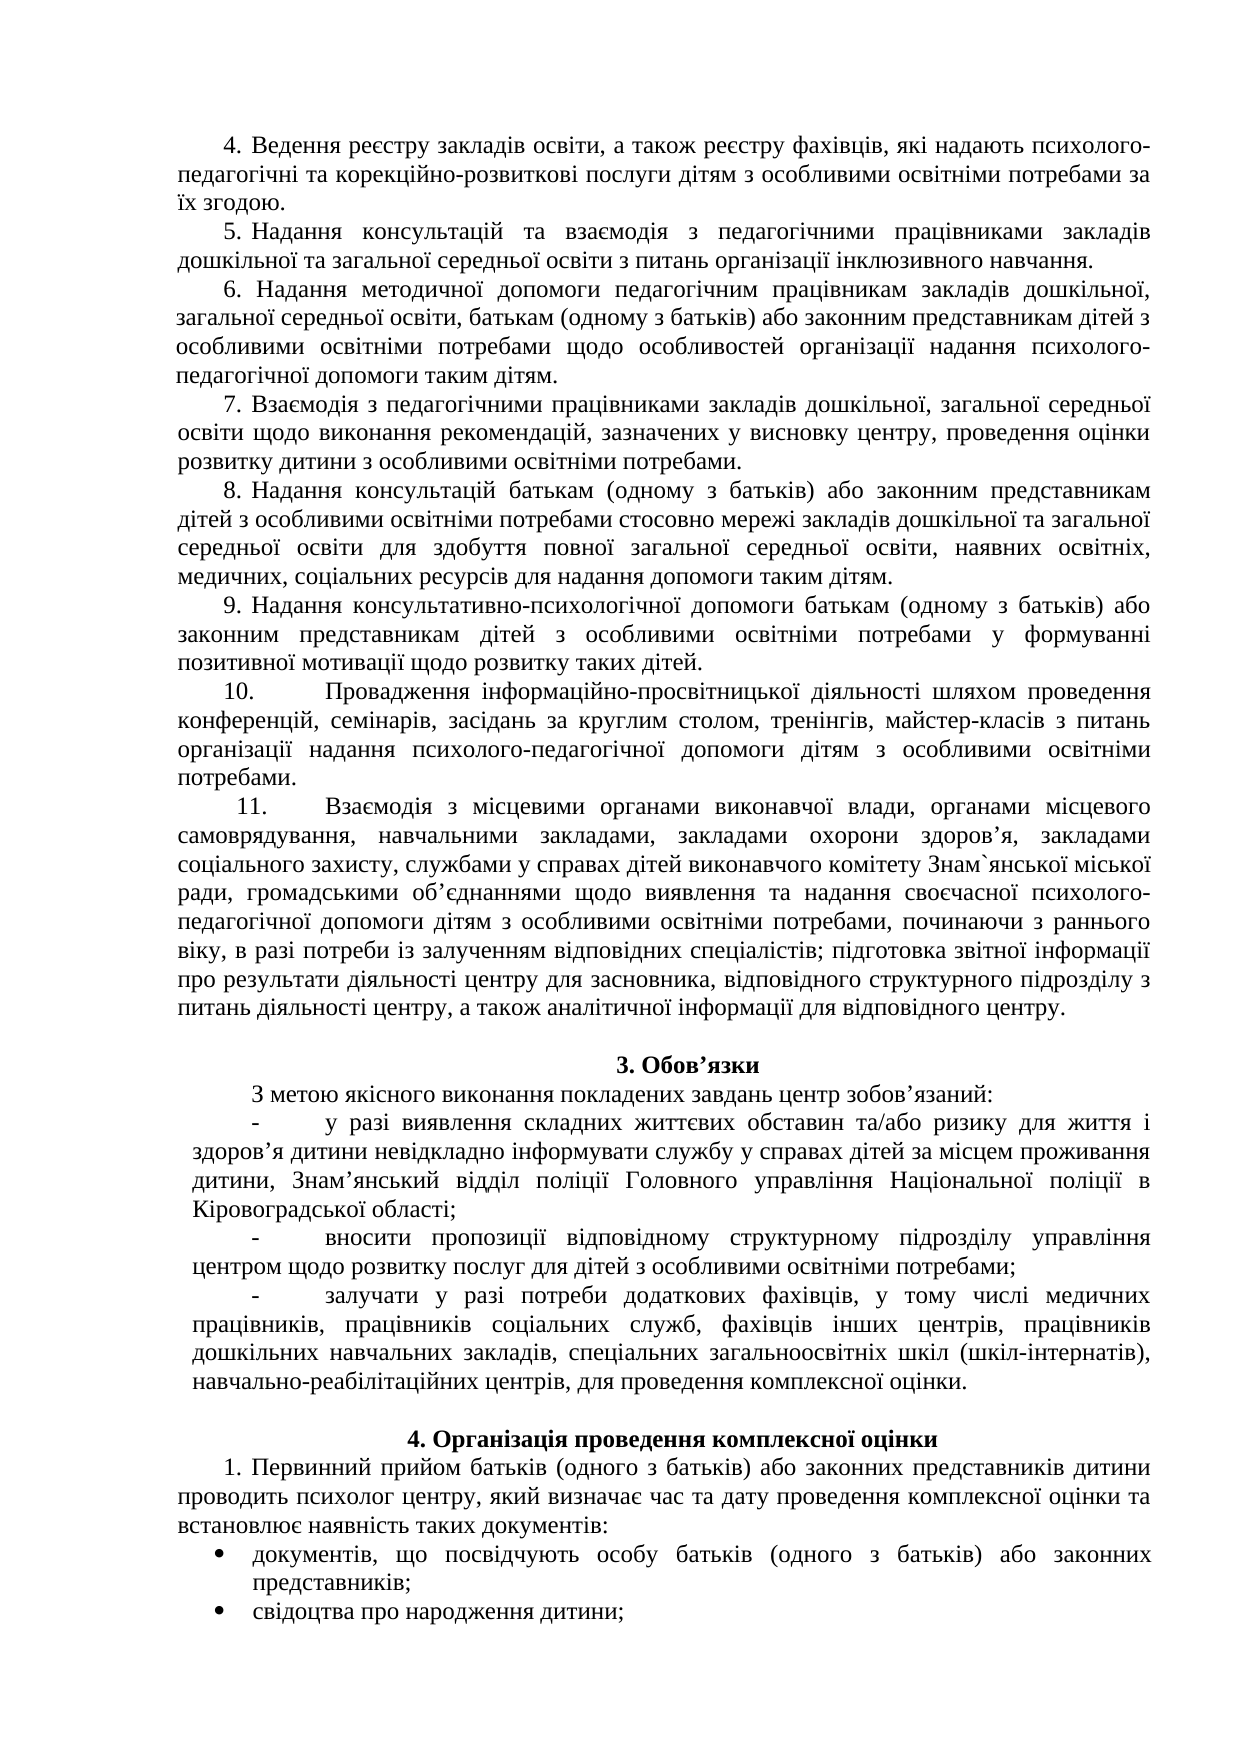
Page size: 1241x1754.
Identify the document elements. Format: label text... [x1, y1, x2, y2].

list вносити пропозиції відповідному структурному підрозділу управління центром щодо розвитку послуг для дітей з особливими освітніми потребами; [192, 1222, 1152, 1280]
text З метою якісного виконання покладених завдань центр зобов’язаний: [192, 1079, 1152, 1107]
text 3. Обов’язки [224, 1050, 1152, 1079]
list Первинний прийом батьків (одного з батьків) або законних представників дитини проводить психолог центру, який визначає час та дату проведення комплексної оцінки та встановлює наявність таких документів: [177, 1452, 1152, 1539]
list свідоцтва про народження дитини; [215, 1596, 628, 1625]
list Ведення реєстру закладів освіти, а також реєстру фахівців, які надають психолого-педагогічні та корекційно-розвиткові послуги дітям з особливими освітніми потребами за їх згодою. [177, 130, 1152, 216]
list Надання консультацій батькам (одному з батьків) або законним представникам дітей з особливими освітніми потребами стосовно мережі закладів дошкільної та загальної середньої освіти для здобуття повної загальної середньої освіти, наявних освітніх, медичних, соціальних ресурсів для надання допомоги таким дітям. [177, 475, 1152, 590]
list Взаємодія з педагогічними працівниками закладів дошкільної, загальної середньої освіти щодо виконання рекомендацій, зазначених у висновку центру, проведення оцінки розвитку дитини з особливими освітніми потребами. [177, 389, 1152, 475]
text 4. Організація проведення комплексної оцінки [407, 1424, 1152, 1452]
list документів, що посвідчують особу батьків (одного з батьків) або законних представників; [215, 1539, 1153, 1596]
list Провадження інформаційно-просвітницької діяльності шляхом проведення конференцій, семінарів, засідань за круглим столом, тренінгів, майстер-класів з питань організації надання психолого-педагогічної допомоги дітям з особливими освітніми потребами. [177, 676, 1152, 791]
list Взаємодія з місцевими органами виконавчої влади, органами місцевого самоврядування, навчальними закладами, закладами охорони здоров’я, закладами соціального захисту, службами у справах дітей виконавчого комітету Знам`янської міської ради, громадськими об’єднаннями щодо виявлення та надання своєчасної психолого-педагогічної допомоги дітям з особливими освітніми потребами, починаючи з раннього віку, в разі потреби із залученням відповідних спеціалістів; підготовка звітної інформації про результати діяльності центру для засновника, відповідного структурного підрозділу з питань діяльності центру, а також аналітичної інформації для відповідного центру. [177, 791, 1152, 1021]
list у разі виявлення складних життєвих обставин та/або ризику для життя і здоров’я дитини невідкладно інформувати службу у справах дітей за місцем проживання дитини, Знам’янський відділ поліції Головного управління Національної поліції в Кіровоградської області; [192, 1107, 1152, 1222]
list Надання консультативно-психологічної допомоги батькам (одному з батьків) або законним представникам дітей з особливими освітніми потребами у формуванні позитивної мотивації щодо розвитку таких дітей. [177, 590, 1152, 676]
text 6. Надання методичної допомоги педагогічним працівникам закладів дошкільної, загальної середньої освіти, батькам (одному з батьків) або законним представникам дітей з особливими освітніми потребами щодо особливостей організації надання психолого-педагогічної допомоги таким дітям. [176, 274, 1152, 389]
list Надання консультацій та взаємодія з педагогічними працівниками закладів дошкільної та загальної середньої освіти з питань організації інклюзивного навчання. [177, 216, 1152, 274]
list залучати у разі потреби додаткових фахівців, у тому числі медичних працівників, працівників соціальних служб, фахівців інших центрів, працівників дошкільних навчальних закладів, спеціальних загальноосвітніх шкіл (шкіл-інтернатів), навчально-реабілітаційних центрів, для проведення комплексної оцінки. [192, 1280, 1152, 1395]
